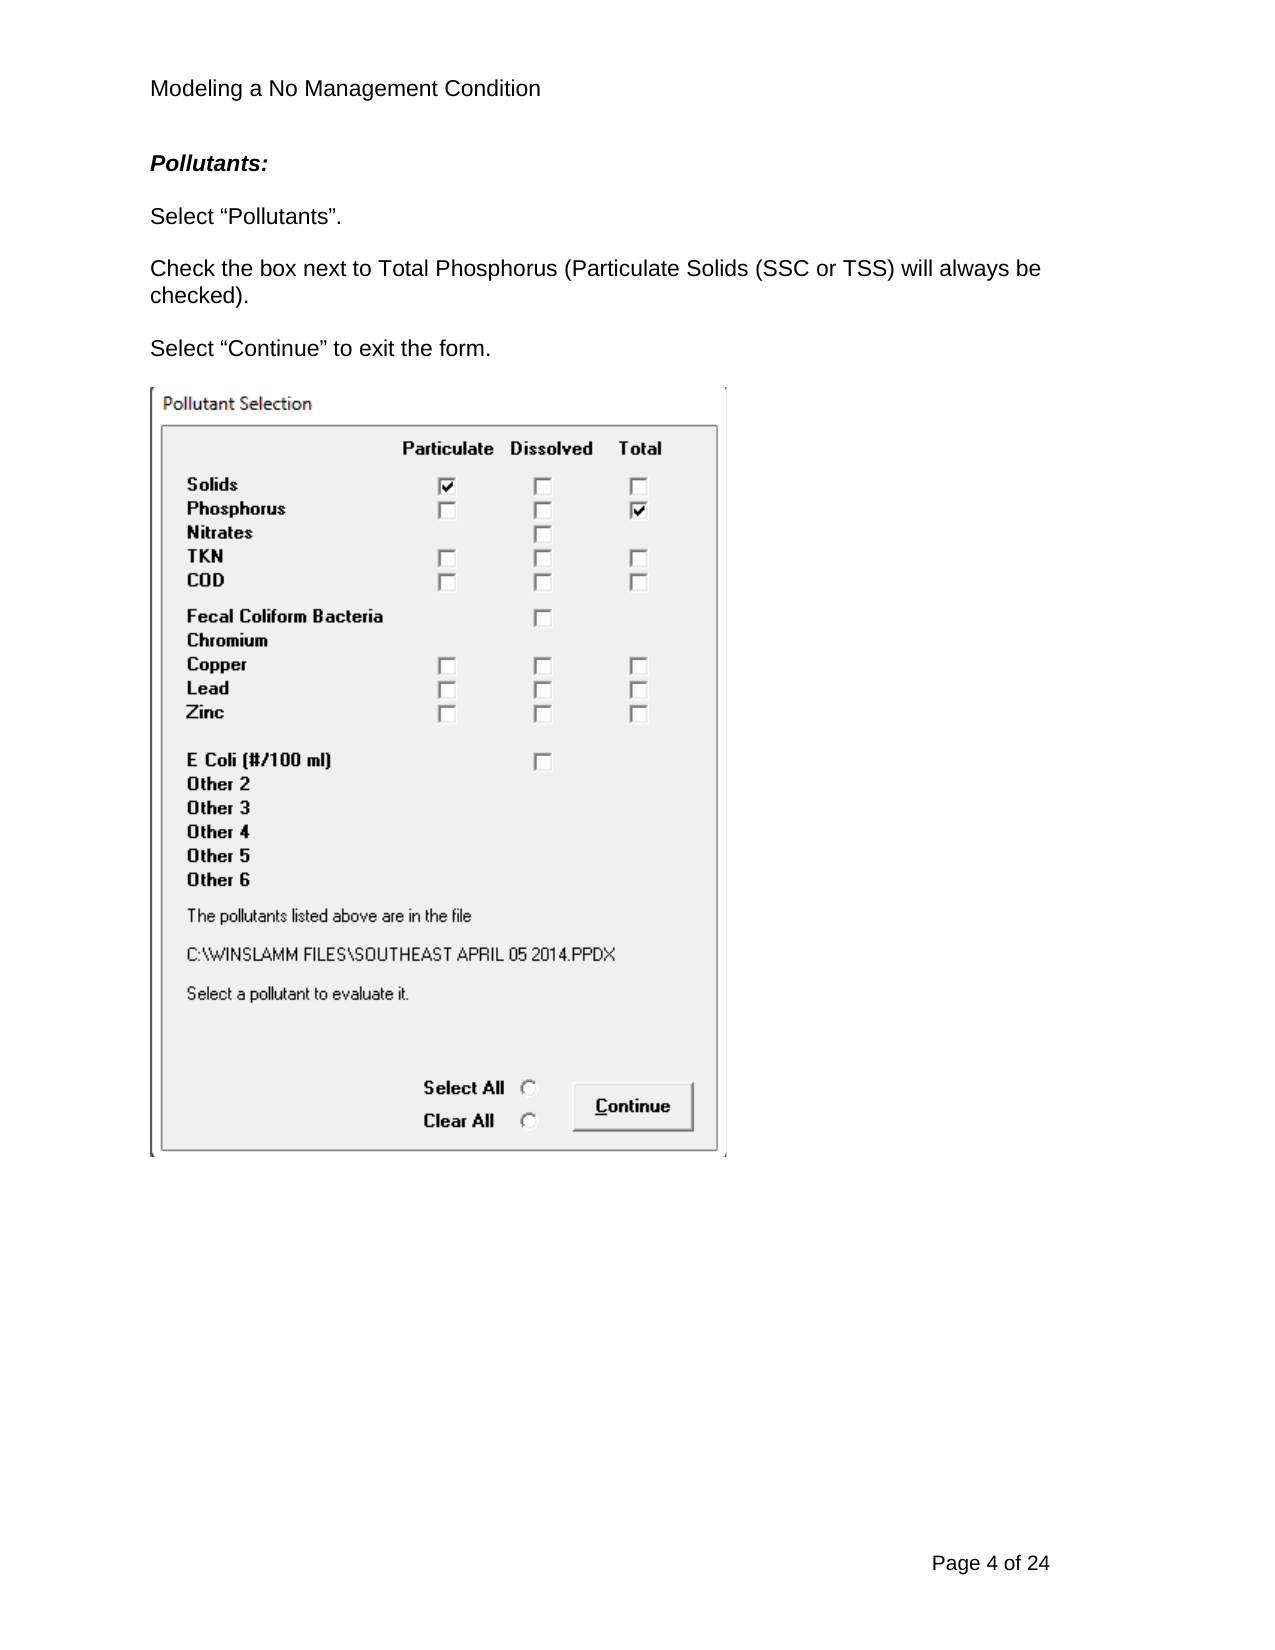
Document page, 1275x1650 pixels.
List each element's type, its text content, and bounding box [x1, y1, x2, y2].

text Pollutants: [150, 150, 1125, 176]
picture [150, 387, 727, 1157]
text Select “Pollutants”. [150, 203, 1125, 229]
text Select “Continue” to exit the form. [150, 334, 1125, 361]
text Check the box next to Total Phosphorus (Particulate Solids (SSC or TSS) will always be checked). [150, 255, 1125, 308]
